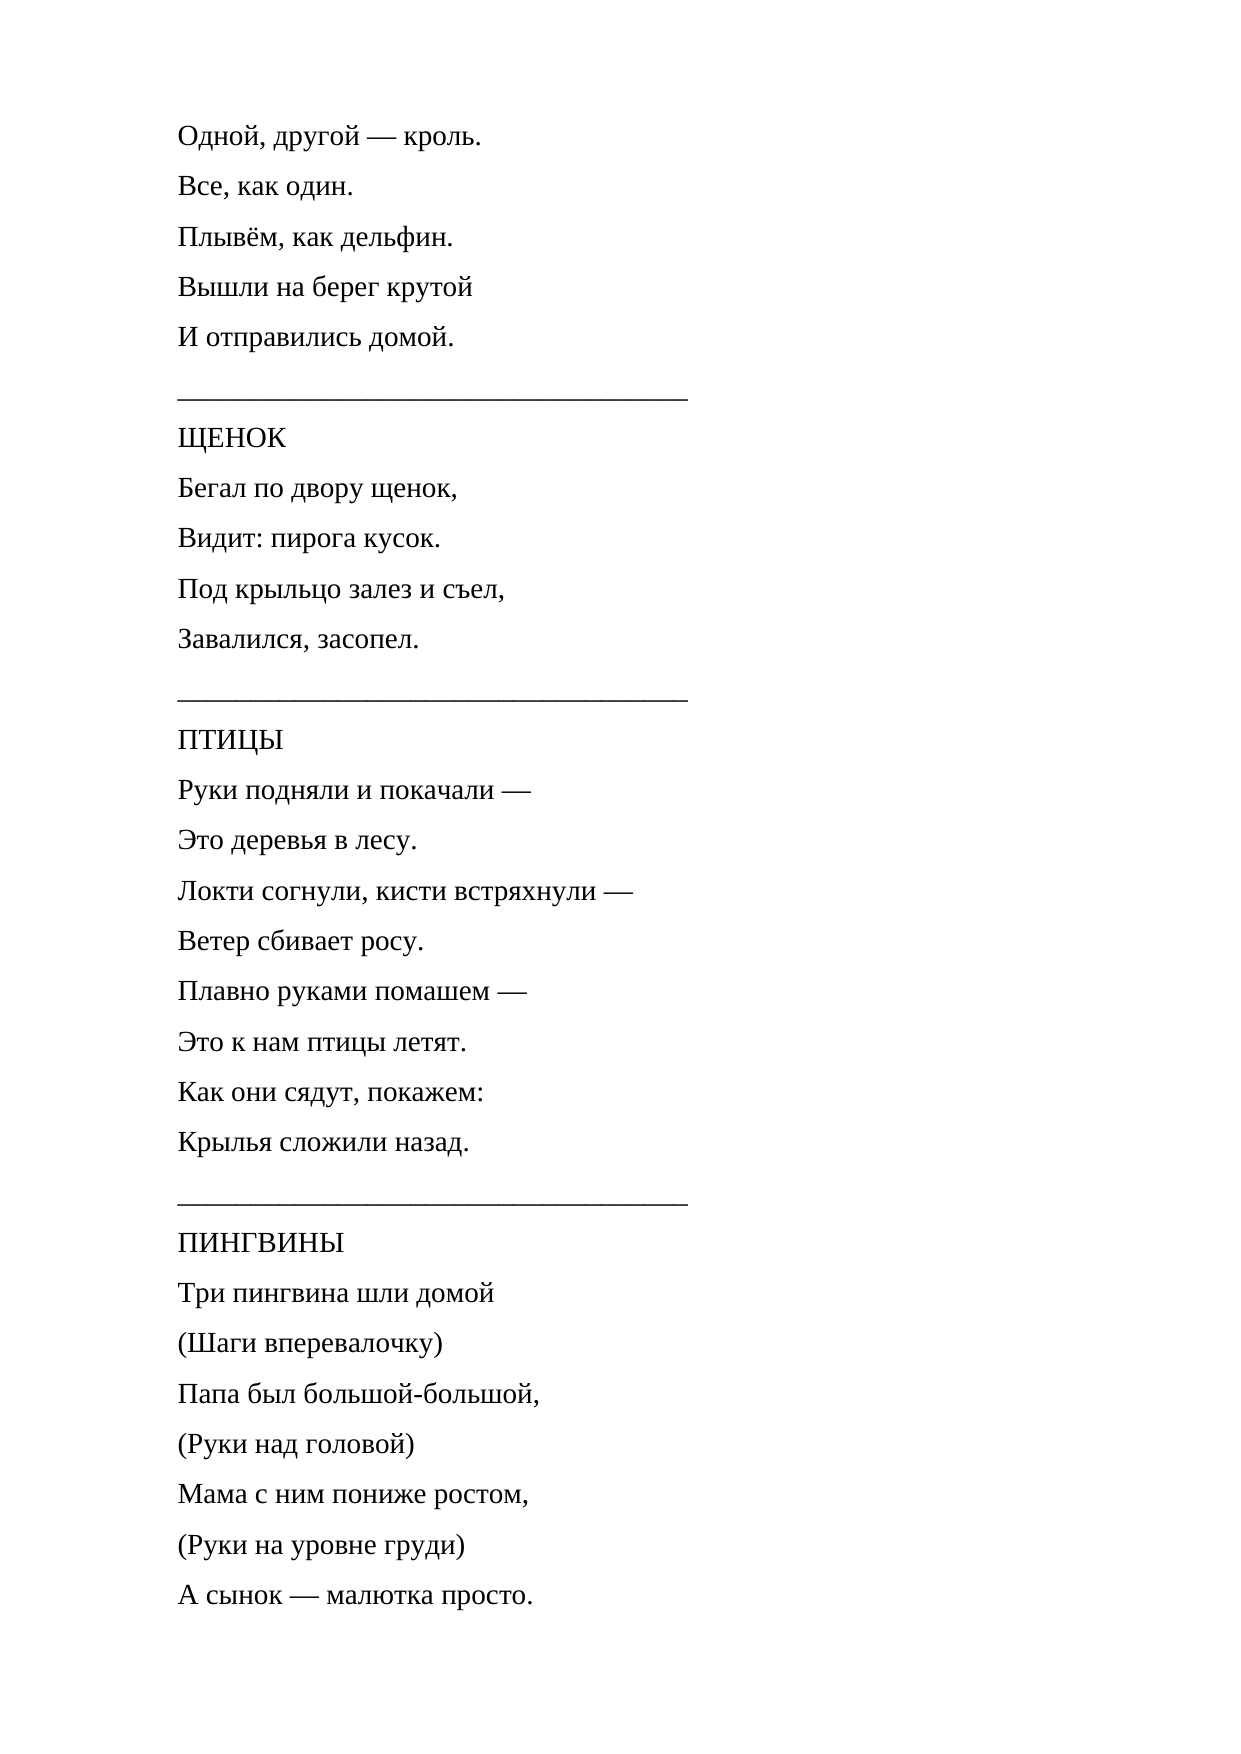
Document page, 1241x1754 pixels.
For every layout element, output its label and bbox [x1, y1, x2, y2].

text [177, 118, 1152, 1611]
